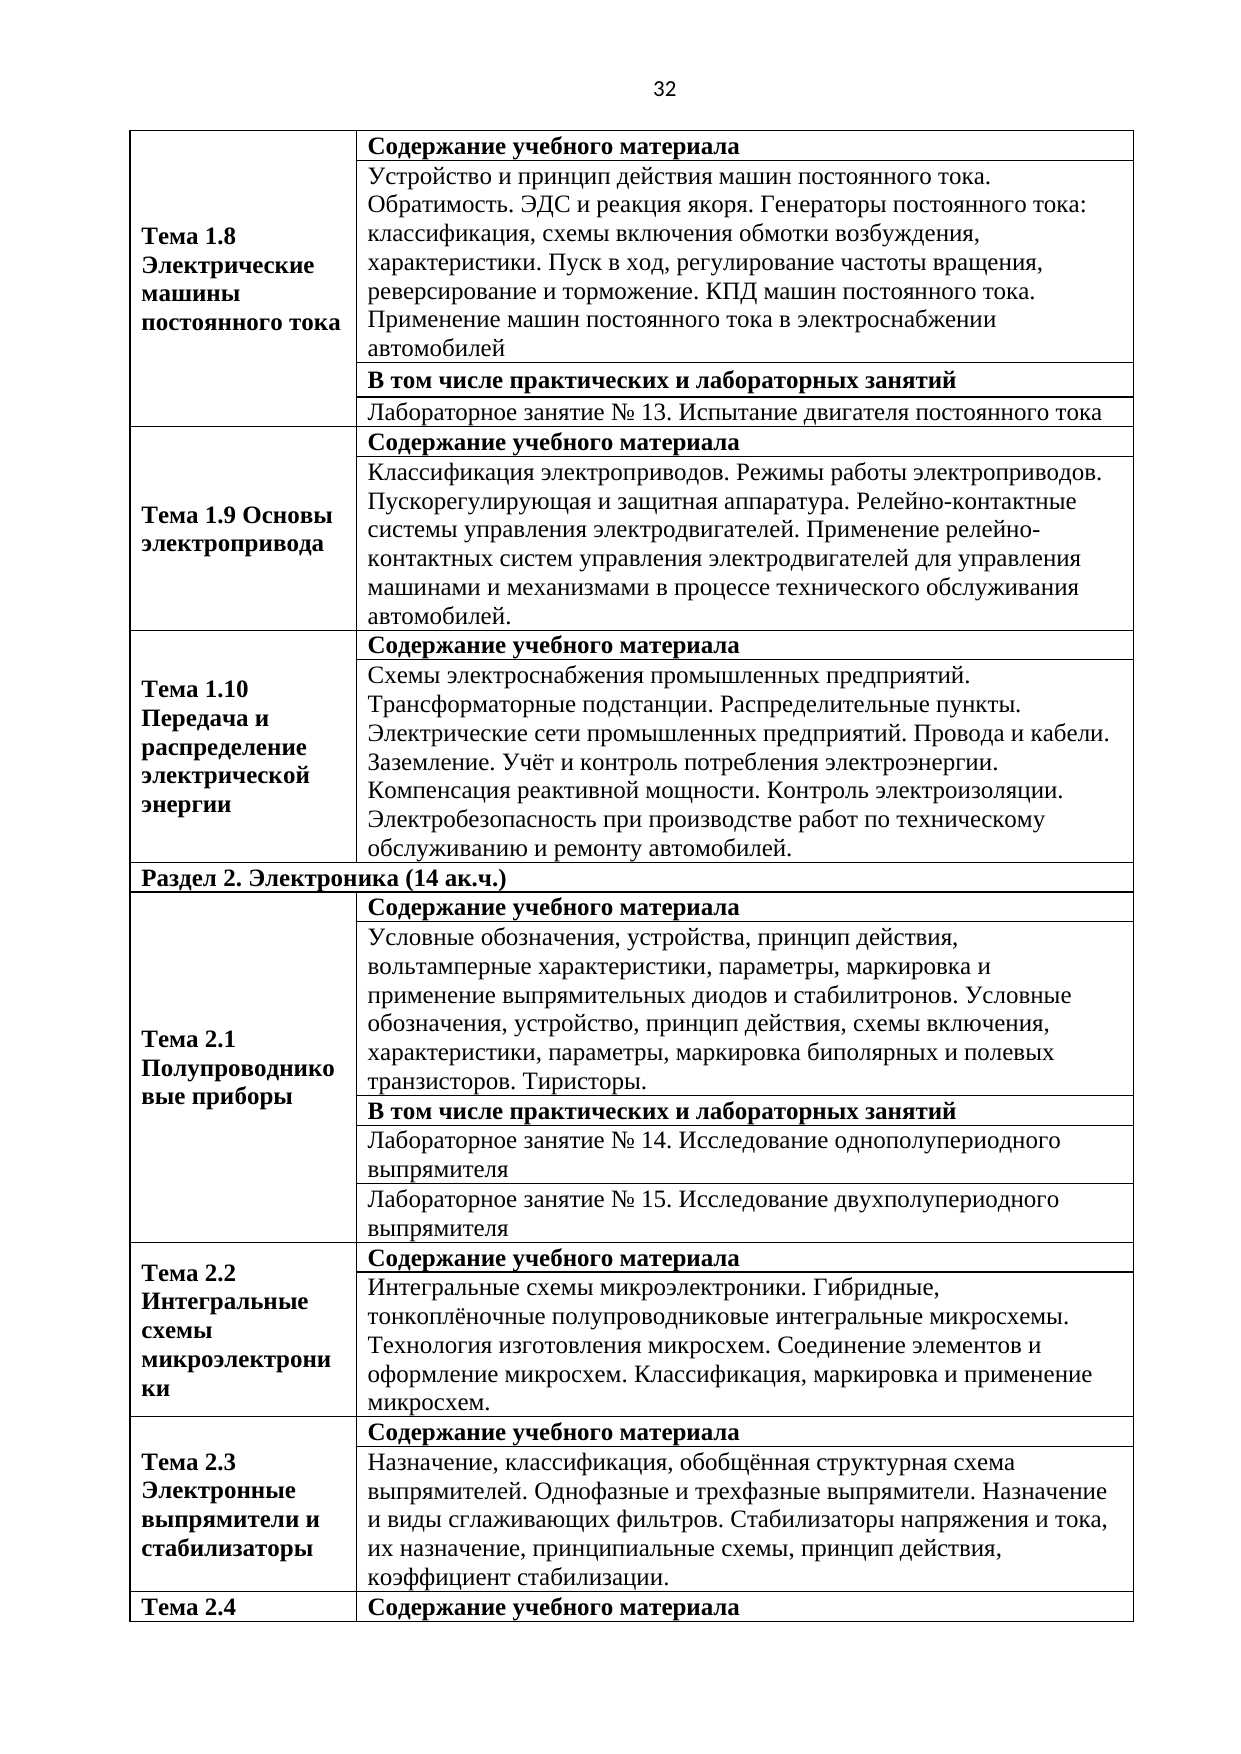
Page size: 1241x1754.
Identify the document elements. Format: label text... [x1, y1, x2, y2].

table_cell Лабораторное занятие № 14. Исследование однополупериодного выпрямителя [357, 1126, 1133, 1183]
table_cell Содержание учебного материала [357, 1243, 1133, 1271]
table_cell Раздел 2. Электроника (14 ак.ч.) [131, 863, 1133, 891]
table_cell Назначение, классификация, обобщённая структурная схема выпрямителей. Однофазные и трехфазные выпрямители. Назначение и виды сглаживающих фильтров. Стабилизаторы напряжения и тока, их назначение, принципиальные схемы, принцип действия, коэффициент стабилизации. [357, 1447, 1133, 1591]
table_cell Тема 2.1 Полупроводниковые приборы [131, 893, 356, 1242]
table_cell Лабораторное занятие № 13. Испытание двигателя постоянного тока [357, 398, 1133, 426]
table_cell Содержание учебного материала [357, 893, 1133, 921]
table_cell Содержание учебного материала [357, 631, 1133, 659]
table_cell Тема 1.8 Электрические машины постоянного тока [131, 131, 356, 426]
table_cell Лабораторное занятие № 15. Исследование двухполупериодного выпрямителя [357, 1184, 1133, 1242]
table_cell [131, 1592, 356, 1621]
table_cell В том числе практических и лабораторных занятий [357, 1096, 1133, 1124]
table_cell Тема 2.3 Электронные выпрямители и стабилизаторы [131, 1417, 356, 1591]
table_cell Схемы электроснабжения промышленных предприятий. Трансформаторные подстанции. Распределительные пункты. Электрические сети промышленных предприятий. Провода и кабели. Заземление. Учёт и контроль потребления электроэнергии. Компенсация реактивной мощности. Контроль электроизоляции. Электробезопасность при производстве работ по техническому обслуживанию и ремонту автомобилей. [357, 660, 1133, 862]
table_cell Классификация электроприводов. Режимы работы электроприводов. Пускорегулирующая и защитная аппаратура. Релейно-контактные системы управления электродвигателей. Применение релейно-контактных систем управления электродвигателей для управления машинами и механизмами в процессе технического обслуживания автомобилей. [357, 457, 1133, 629]
table_cell Содержание учебного материала [357, 427, 1133, 456]
table_cell Содержание учебного материала [357, 1417, 1133, 1446]
table_cell Тема 1.10 Передача и распределение электрической энергии [131, 631, 356, 862]
table_cell Тема 2.2 Интегральные схемы микроэлектроники [131, 1243, 356, 1416]
table_cell Содержание учебного материала [357, 131, 1133, 160]
table_cell Тема 1.9 Основы электропривода [131, 427, 356, 629]
table_cell Содержание учебного материала [357, 1592, 1133, 1621]
table_cell Устройство и принцип действия машин постоянного тока. Обратимость. ЭДС и реакция якоря. Генераторы постоянного тока: классификация, схемы включения обмотки возбуждения, характеристики. Пуск в ход, регулирование частоты вращения, реверсирование и торможение. КПД машин постоянного тока. Применение машин постоянного тока в электроснабжении автомобилей [357, 161, 1133, 362]
table_cell В том числе практических и лабораторных занятий [357, 363, 1133, 396]
table_cell Интегральные схемы микроэлектроники. Гибридные, тонкоплёночные полупроводниковые интегральные микросхемы. Технология изготовления микросхем. Соединение элементов и оформление микросхем. Классификация, маркировка и применение микросхем. [357, 1273, 1133, 1416]
table_cell Условные обозначения, устройства, принцип действия, вольтамперные характеристики, параметры, маркировка и применение выпрямительных диодов и стабилитронов. Условные обозначения, устройство, принцип действия, схемы включения, характеристики, параметры, маркировка биполярных и полевых транзисторов. Тиристоры. [357, 922, 1133, 1095]
